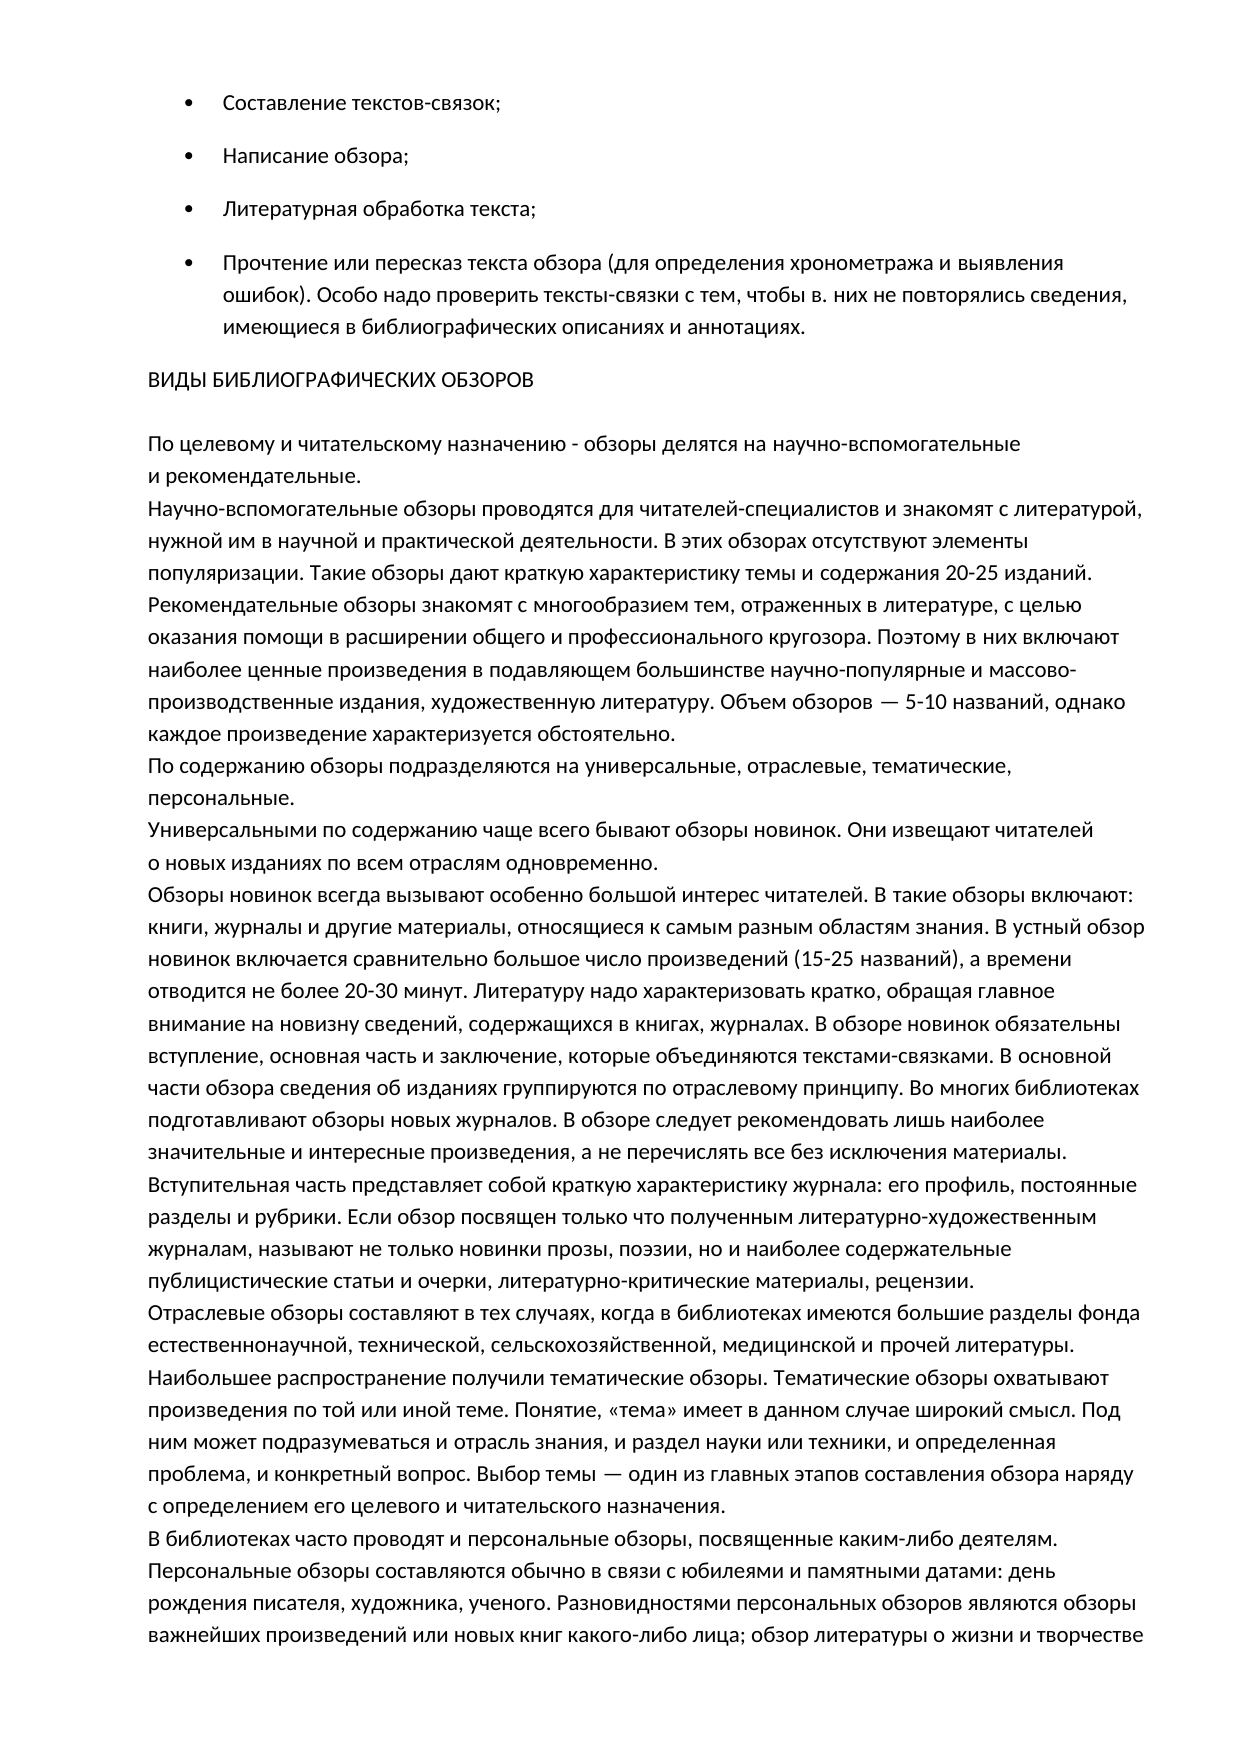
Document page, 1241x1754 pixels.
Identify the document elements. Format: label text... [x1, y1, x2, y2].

list Написание обзора; [185, 142, 1152, 169]
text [148, 365, 1152, 1648]
list Составление текстов-связок; [185, 88, 1152, 117]
list Прочтение или пересказ текста обзора (для определения хронометража и выявления ошибок). Особо надо проверить тексты-связки с тем, чтобы в. них не повторялись сведения, имеющиеся в библиографических описаниях и аннотациях. [185, 248, 1152, 340]
list Литературная обработка текста; [185, 194, 1152, 223]
